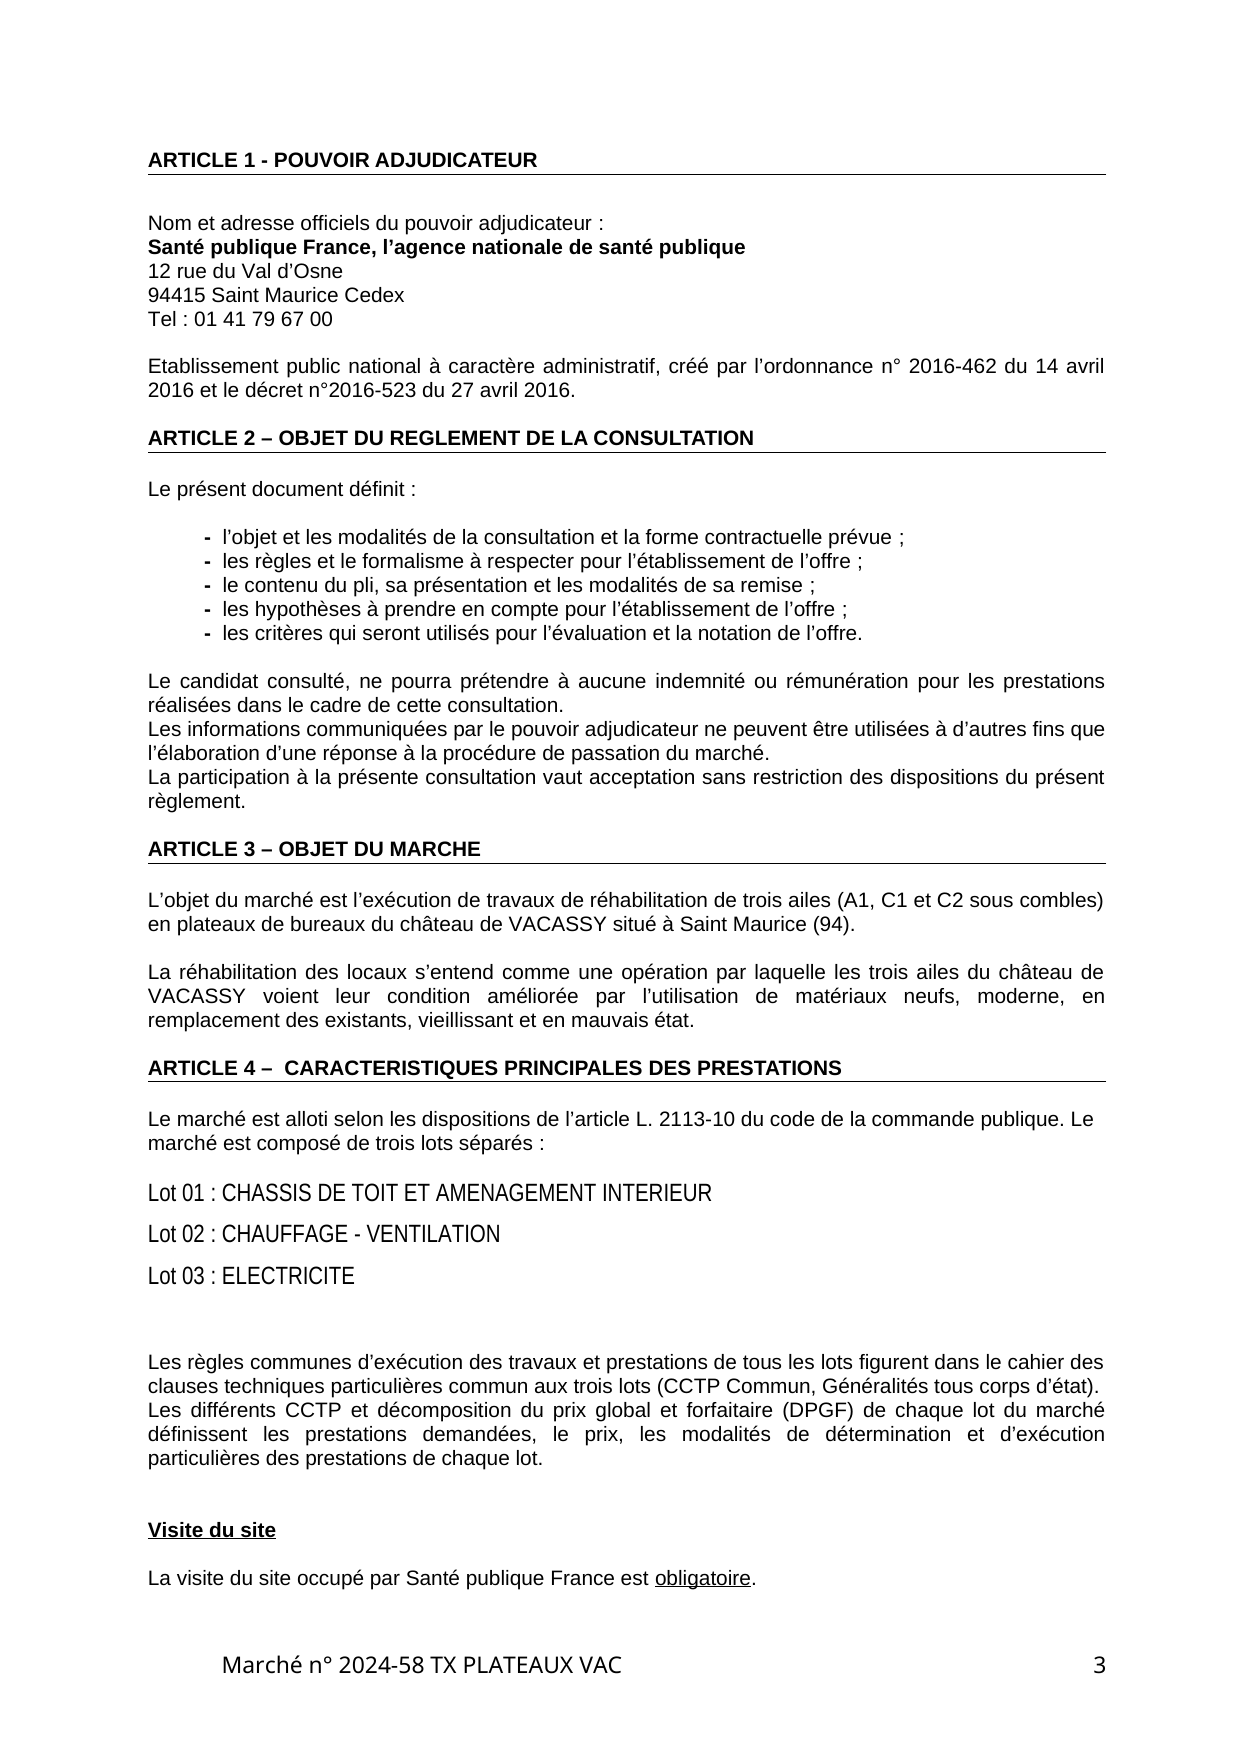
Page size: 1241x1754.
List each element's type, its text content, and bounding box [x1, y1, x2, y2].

text Les règles communes d’exécution des travaux et prestations de tous les lots figurent dans le cahier des clauses techniques particulières commun aux trois lots (CCTP Commun, Généralités tous corps d’état). [148, 1350, 1106, 1398]
text Le présent document définit : [148, 477, 1106, 501]
subtitle ARTICLE 3 – OBJET DU MARCHE [148, 837, 1106, 863]
text Lot 01 : CHASSIS DE TOIT ET AMENAGEMENT INTERIEUR [148, 1178, 1106, 1207]
list l’objet et les modalités de la consultation et la forme contractuelle prévue ; [204, 525, 1106, 549]
text La participation à la présente consultation vaut acceptation sans restriction des dispositions du présent règlement. [148, 765, 1106, 813]
text Lot 03 : ELECTRICITE [148, 1261, 1106, 1289]
text La visite du site occupé par Santé publique France est obligatoire. [148, 1565, 1106, 1589]
text Les différents CCTP et décomposition du prix global et forfaitaire (DPGF) de chaque lot du marché définissent les prestations demandées, le prix, les modalités de détermination et d’exécution particulières des prestations de chaque lot. [148, 1398, 1106, 1469]
text L’objet du marché est l’exécution de travaux de réhabilitation de trois ailes (A1, C1 et C2 sous combles) en plateaux de bureaux du château de VACASSY situé à Saint Maurice (94). [148, 888, 1106, 936]
text Etablissement public national à caractère administratif, créé par l’ordonnance n° 2016-462 du 14 avril 2016 et le décret n°2016-523 du 27 avril 2016. [148, 354, 1106, 402]
subtitle ARTICLE 1 - POUVOIR ADJUDICATEUR [148, 148, 1106, 174]
text Le marché est alloti selon les dispositions de l’article L. 2113-10 du code de la commande publique. Le marché est composé de trois lots séparés : [148, 1106, 1106, 1154]
list le contenu du pli, sa présentation et les modalités de sa remise ; [204, 573, 1106, 597]
text Lot 02 : CHAUFFAGE - VENTILATION [148, 1219, 1106, 1248]
text Nom et adresse officiels du pouvoir adjudicateur : [148, 211, 1106, 234]
text 12 rue du Val d’Osne [148, 258, 1106, 282]
text Visite du site [148, 1517, 1106, 1541]
list les hypothèses à prendre en compte pour l’établissement de l’offre ; [204, 597, 1106, 621]
subtitle ARTICLE 4 – CARACTERISTIQUES PRINCIPALES DES PRESTATIONS [148, 1055, 1106, 1081]
text 94415 Saint Maurice Cedex [148, 282, 1106, 306]
subtitle ARTICLE 2 – OBJET DU REGLEMENT DE LA CONSULTATION [148, 426, 1106, 452]
text Santé publique France, l’agence nationale de santé publique [148, 234, 1106, 258]
list les critères qui seront utilisés pour l’évaluation et la notation de l’offre. [204, 621, 1106, 645]
text Le candidat consulté, ne pourra prétendre à aucune indemnité ou rémunération pour les prestations réalisées dans le cadre de cette consultation. [148, 669, 1106, 717]
text La réhabilitation des locaux s’entend comme une opération par laquelle les trois ailes du château de VACASSY voient leur condition améliorée par l’utilisation de matériaux neufs, moderne, en remplacement des existants, vieillissant et en mauvais état. [148, 959, 1106, 1031]
text Tel : 01 41 79 67 00 [148, 306, 1106, 330]
list les règles et le formalisme à respecter pour l’établissement de l’offre ; [204, 549, 1106, 573]
text Les informations communiquées par le pouvoir adjudicateur ne peuvent être utilisées à d’autres fins que l’élaboration d’une réponse à la procédure de passation du marché. [148, 717, 1106, 765]
